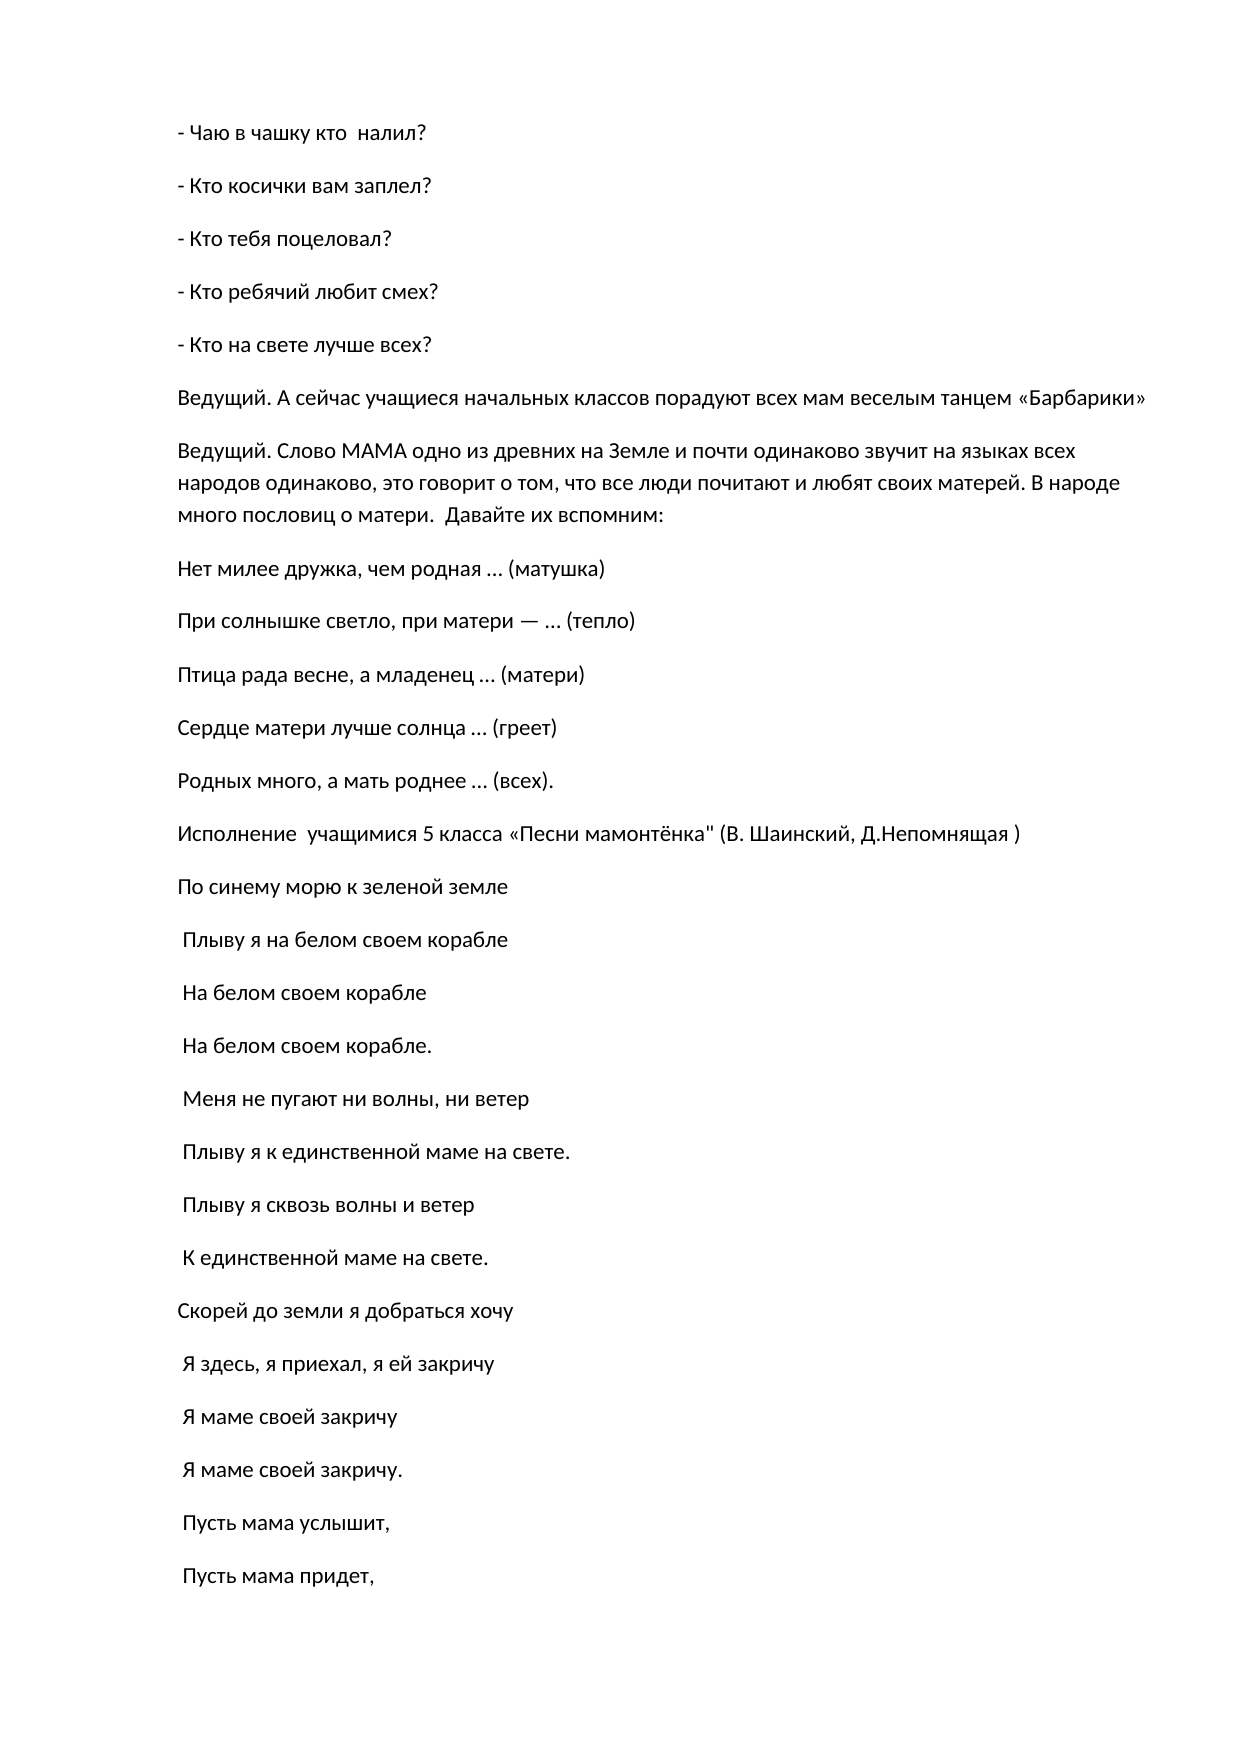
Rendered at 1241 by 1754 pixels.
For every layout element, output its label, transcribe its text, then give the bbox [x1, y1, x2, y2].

text При солнышке светло, при матери — … (тепло) [177, 607, 1152, 635]
text Птица рада весне, а младенец … (матери) [177, 660, 1152, 688]
text Исполнение учащимися 5 класса «Песни мамонтёнка" (В. Шаинский, Д.Непомнящая ) [177, 819, 1152, 847]
text - Кто косички вам заплел? [177, 171, 1152, 199]
text Ведущий. А сейчас учащиеся начальных классов порадуют всех мам веселым танцем «Барбарики» [177, 383, 1152, 411]
text - Чаю в чашку кто налил? [177, 118, 1152, 146]
text На белом своем корабле. [177, 1031, 1152, 1059]
text Плыву я на белом своем корабле [177, 925, 1152, 953]
text Пусть мама услышит, [177, 1508, 1152, 1536]
text Пусть мама придет, [177, 1561, 1152, 1589]
text Ведущий. Слово МАМА одно из древних на Земле и почти одинаково звучит на языках всех народов одинаково, это говорит о том, что все люди почитают и любят своих матерей. В народе много пословиц о матери. Давайте их вспомним: [177, 436, 1152, 529]
text Плыву я сквозь волны и ветер [177, 1190, 1152, 1218]
text Я маме своей закричу. [177, 1455, 1152, 1483]
text Скорей до земли я добраться хочу [177, 1296, 1152, 1324]
text Меня не пугают ни волны, ни ветер [177, 1084, 1152, 1112]
text - Кто ребячий любит смех? [177, 277, 1152, 305]
text Я маме своей закричу [177, 1402, 1152, 1430]
text По синему морю к зеленой земле [177, 872, 1152, 900]
text Я здесь, я приехал, я ей закричу [177, 1349, 1152, 1377]
text Сердце матери лучше солнца … (греет) [177, 713, 1152, 741]
text Плыву я к единственной маме на свете. [177, 1137, 1152, 1165]
text - Кто на свете лучше всех? [177, 330, 1152, 358]
text На белом своем корабле [177, 978, 1152, 1006]
text К единственной маме на свете. [177, 1243, 1152, 1271]
text Родных много, а мать роднее … (всех). [177, 766, 1152, 794]
text Нет милее дружка, чем родная … (матушка) [177, 554, 1152, 582]
text - Кто тебя поцеловал? [177, 224, 1152, 252]
